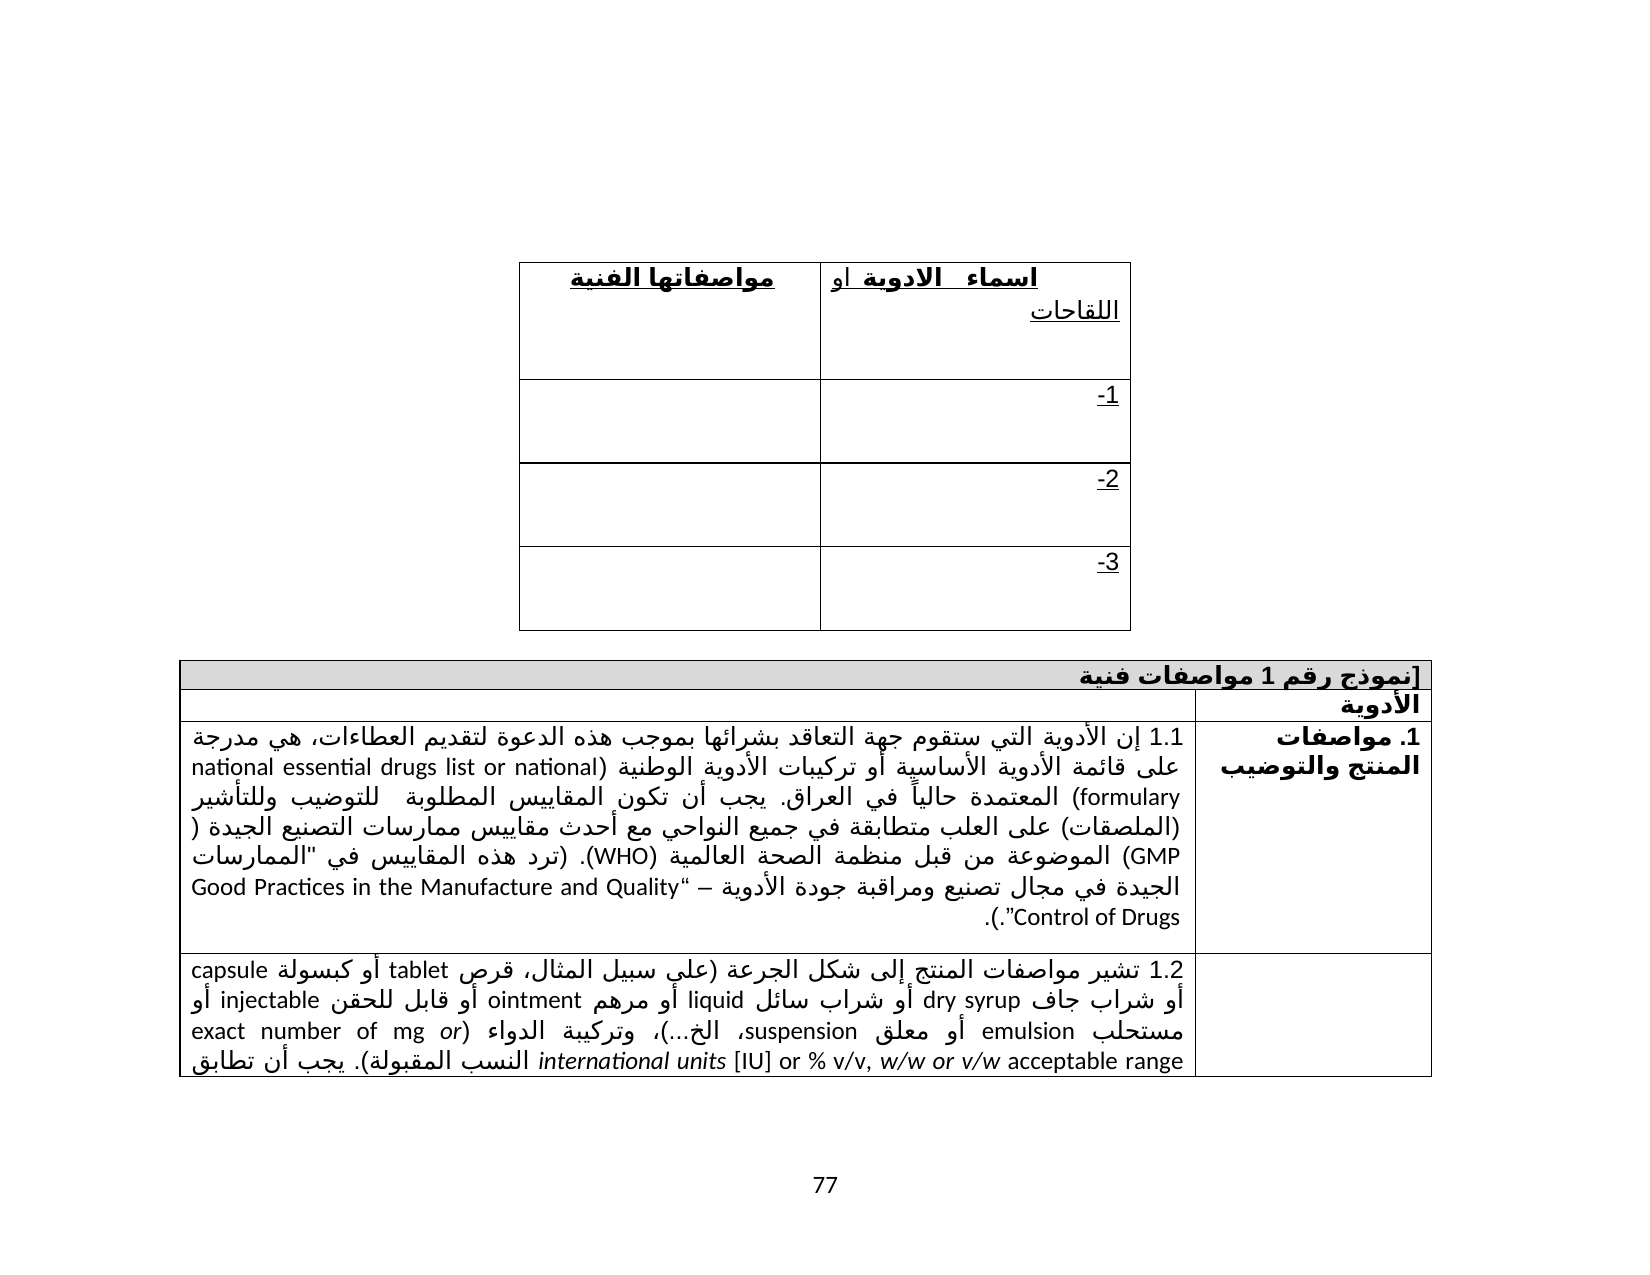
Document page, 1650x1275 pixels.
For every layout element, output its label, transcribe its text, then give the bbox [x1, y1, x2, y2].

table_cell الأدوية [1196, 690, 1431, 721]
table_cell [520, 380, 820, 462]
table_cell [520, 547, 820, 630]
table_cell 2- [821, 464, 1130, 546]
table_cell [181, 954, 1195, 1076]
table_cell 3- [821, 547, 1130, 630]
table_cell [1196, 954, 1431, 1076]
table_cell [520, 464, 820, 546]
table_header [نموذج رقم 1 مواصفات فنية [181, 661, 1431, 689]
table_cell [181, 690, 1195, 721]
table_cell 1. مواصفات المنتج والتوضيب [1196, 722, 1431, 953]
table_cell 1.1 إن الأدوية التي ستقوم جهة التعاقد بشرائها بموجب هذه الدعوة لتقديم العطاءات، هي مدرجة على قائمة الأدوية الأساسية أو تركيبات الأدوية الوطنية (national essential drugs list or national formulary) المعتمدة حالياً في العراق. يجب أن تكون المقاييس المطلوبة للتوضيب وللتأشير (الملصقات) على العلب متطابقة في جميع النواحي مع أحدث مقاييس ممارسات التصنيع الجيدة (GMP) الموضوعة من قبل منظمة الصحة العالمية (WHO). (ترد هذه المقاييس في "الممارسات الجيدة في مجال تصنيع ومراقبة جودة الأدوية – “Good Practices in the Manufacture and Quality Control of Drugs”.). [181, 722, 1195, 953]
table_header اسماء الادوية او اللقاحات [821, 263, 1130, 379]
table_header مواصفاتها الفنية [520, 263, 820, 379]
table_cell 1- [821, 380, 1130, 462]
